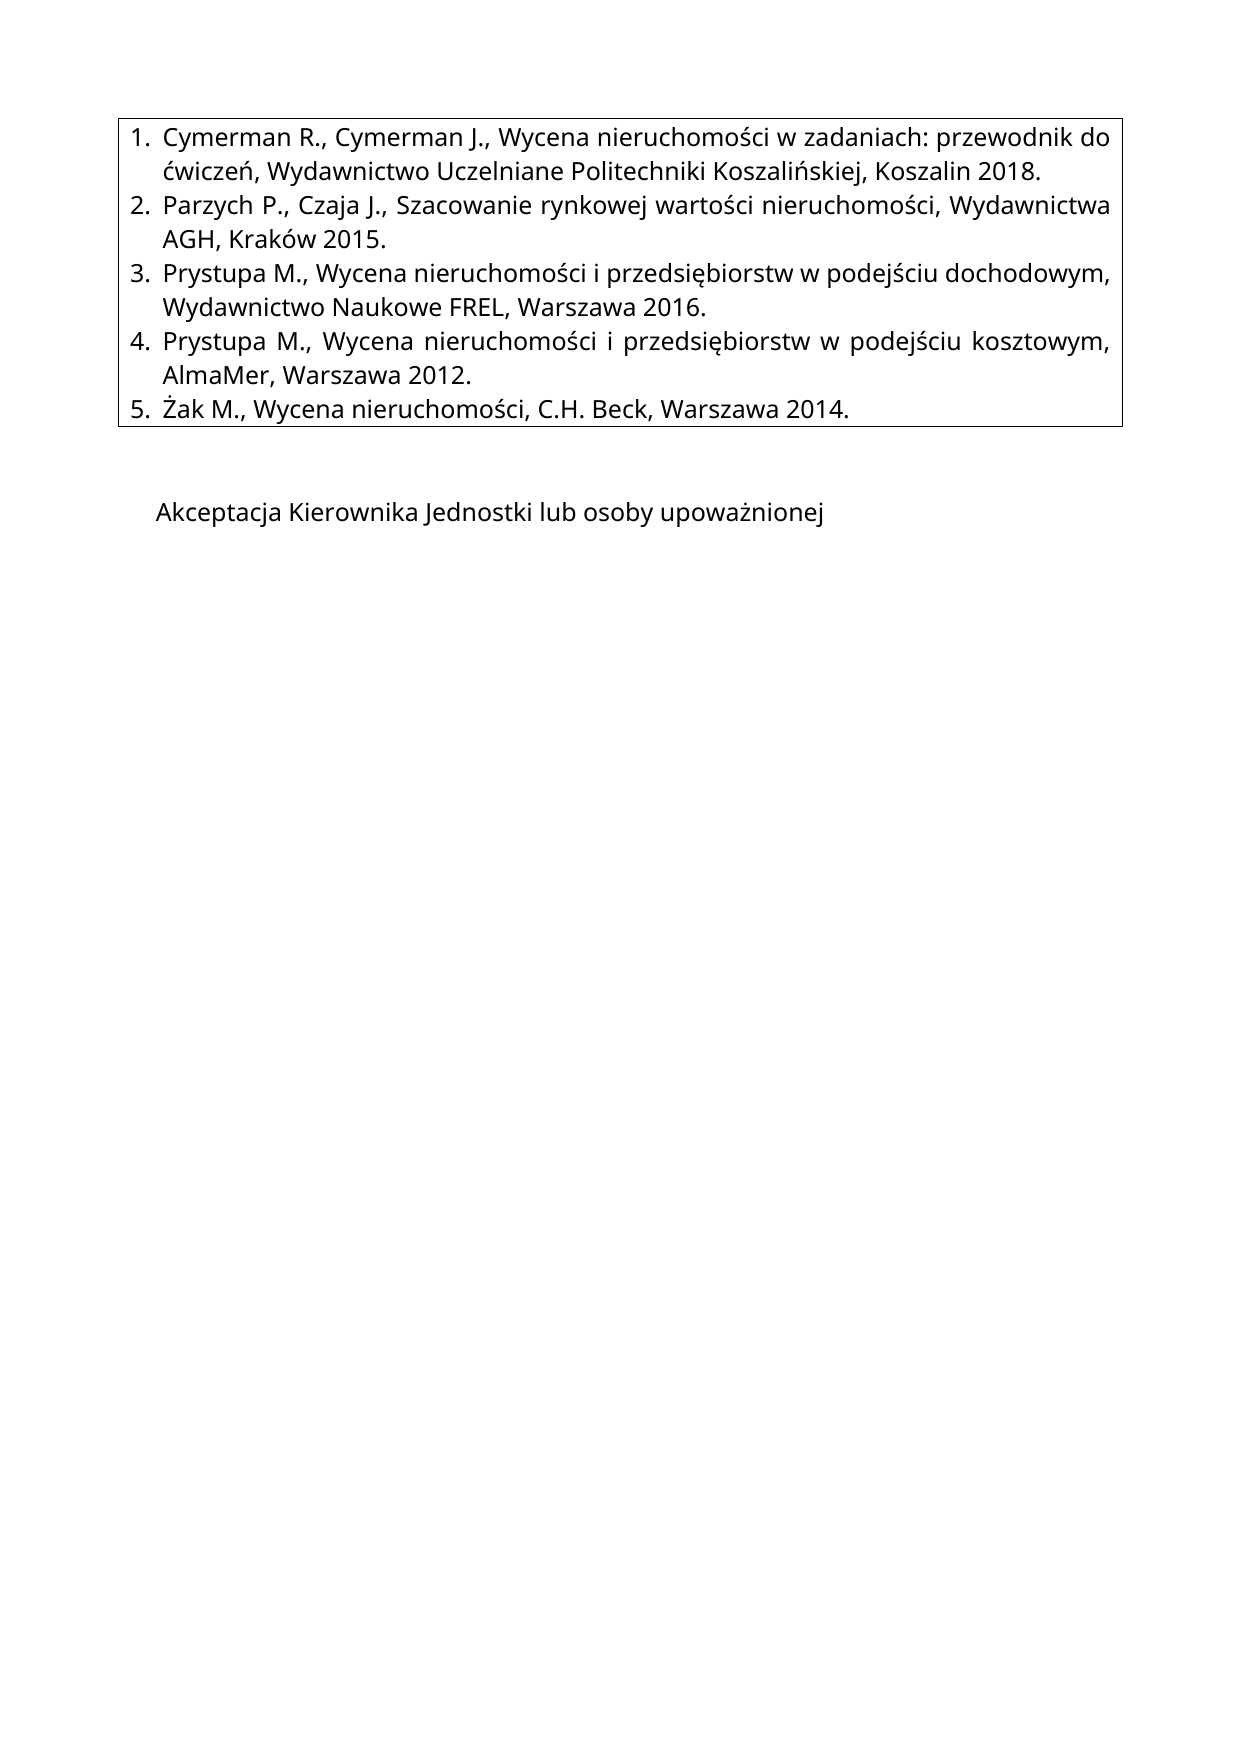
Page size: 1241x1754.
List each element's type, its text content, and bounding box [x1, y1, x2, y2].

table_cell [119, 119, 1122, 426]
text Akceptacja Kierownika Jednostki lub osoby upoważnionej [156, 495, 1122, 529]
